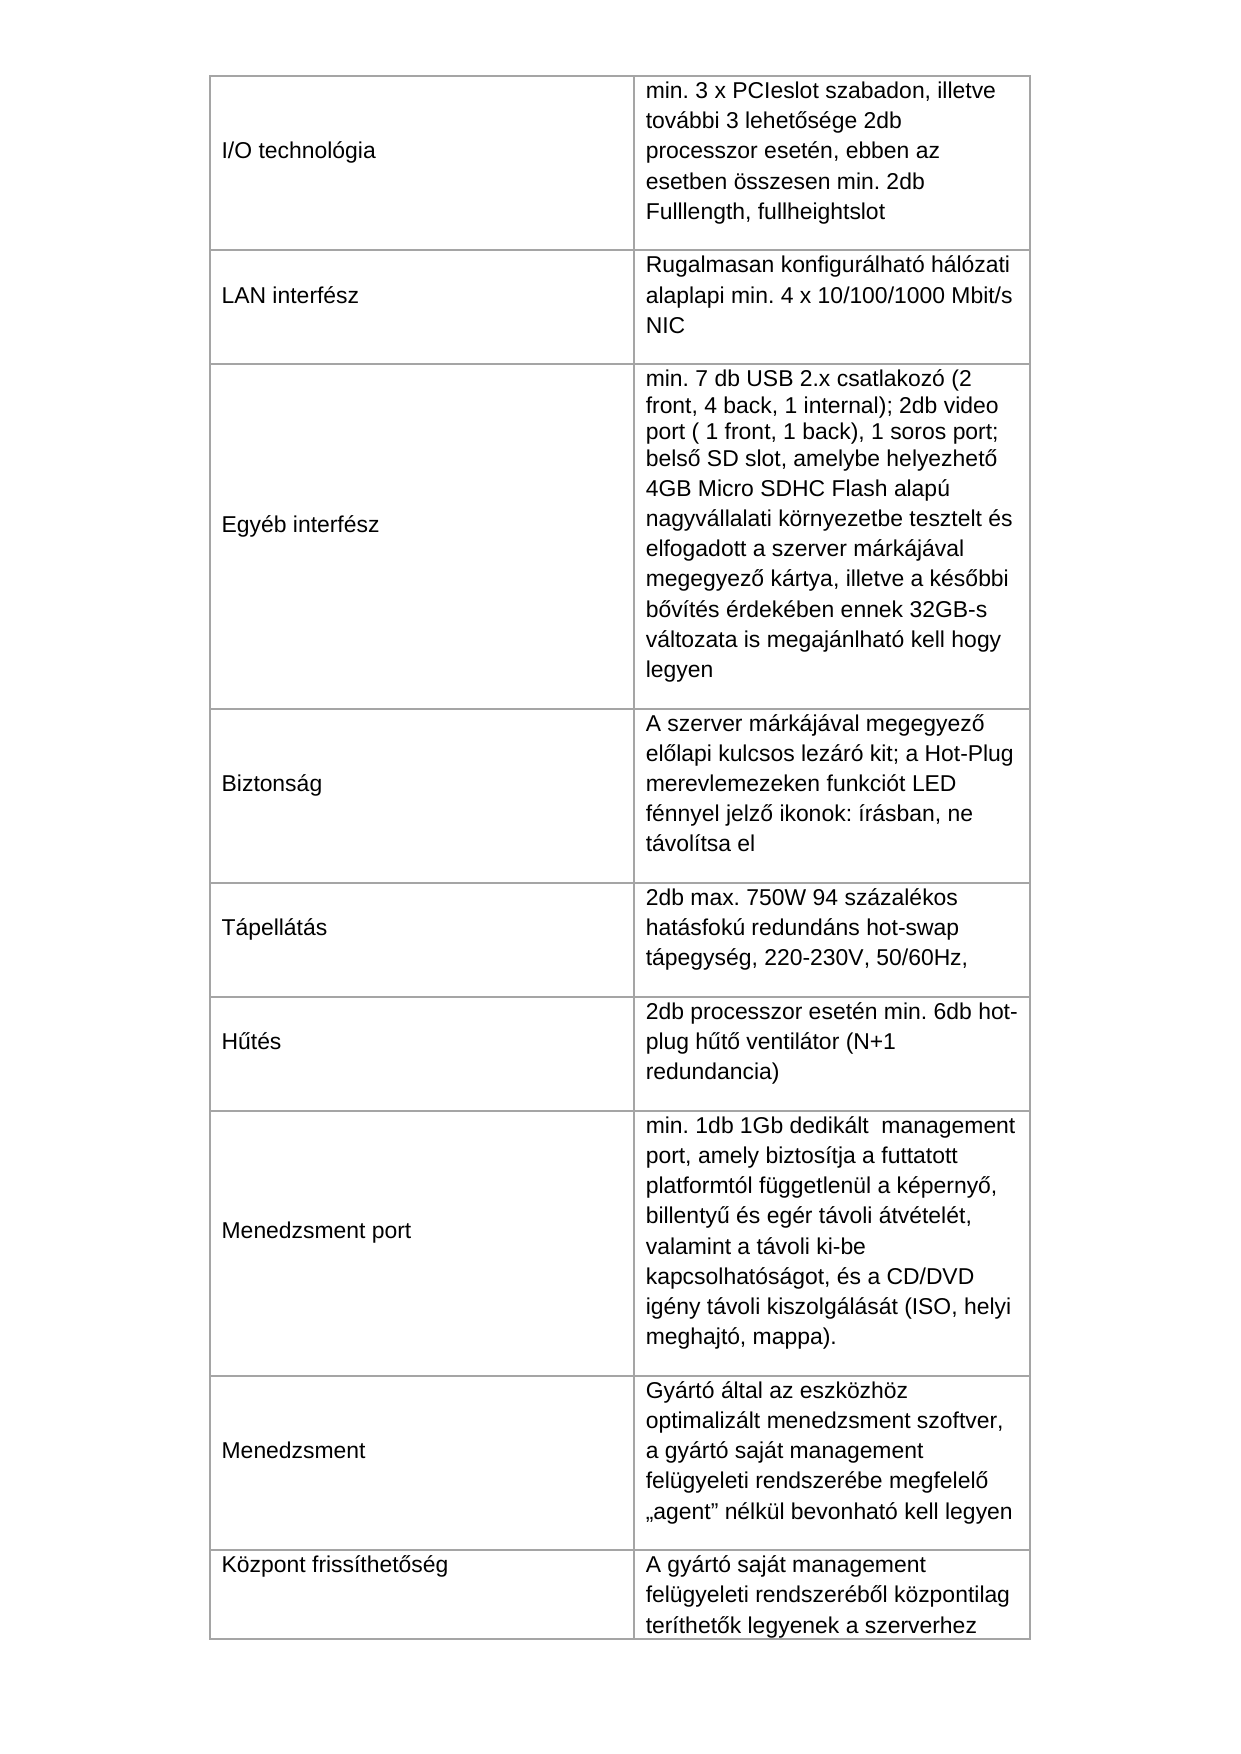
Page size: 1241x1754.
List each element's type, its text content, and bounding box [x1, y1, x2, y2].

table_cell 2db max. 750W 94 százalékos hatásfokú redundáns hot-swap tápegység, 220-230V, 50/60Hz, [635, 884, 1029, 996]
table_cell Egyéb interfész [211, 365, 633, 707]
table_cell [211, 1551, 633, 1638]
table_cell A szerver márkájával megegyező előlapi kulcsos lezáró kit; a Hot-Plug merevlemezeken funkciót LED fénnyel jelző ikonok: írásban, ne távolítsa el [635, 710, 1029, 882]
table_cell min. 7 db USB 2.x csatlakozó (2 front, 4 back, 1 internal); 2db video port ( 1 front, 1 back), 1 soros port; belső SD slot, amelybe helyezhető 4GB Micro SDHC Flash alapú nagyvállalati környezetbe tesztelt és elfogadott a szerver márkájával megegyező kártya, illetve a későbbi bővítés érdekében ennek 32GB-s változata is megajánlható kell hogy legyen [635, 365, 1029, 707]
table_cell min. 3 x PCIeslot szabadon, illetve további 3 lehetősége 2db processzor esetén, ebben az esetben összesen min. 2db Fulllength, fullheightslot [635, 77, 1029, 249]
table_cell Gyártó által az eszközhöz optimalizált menedzsment szoftver, a gyártó saját management felügyeleti rendszerébe megfelelő „agent” nélkül bevonható kell legyen [635, 1377, 1029, 1549]
table_cell Menedzsment [211, 1377, 633, 1549]
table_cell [635, 1551, 1029, 1638]
table_cell min. 1db 1Gb dedikált management port, amely biztosítja a futtatott platformtól függetlenül a képernyő, billentyű és egér távoli átvételét, valamint a távoli ki-be kapcsolhatóságot, és a CD/DVD igény távoli kiszolgálását (ISO, helyi meghajtó, mappa). [635, 1112, 1029, 1375]
table_cell Rugalmasan konfigurálható hálózati alaplapi min. 4 x 10/100/1000 Mbit/s NIC [635, 251, 1029, 363]
table_cell Tápellátás [211, 884, 633, 996]
table_cell LAN interfész [211, 251, 633, 363]
table_cell I/O technológia [211, 77, 633, 249]
table_cell Hűtés [211, 998, 633, 1110]
table_cell Biztonság [211, 710, 633, 882]
table_cell 2db processzor esetén min. 6db hot-plug hűtő ventilátor (N+1 redundancia) [635, 998, 1029, 1110]
table_cell Menedzsment port [211, 1112, 633, 1375]
